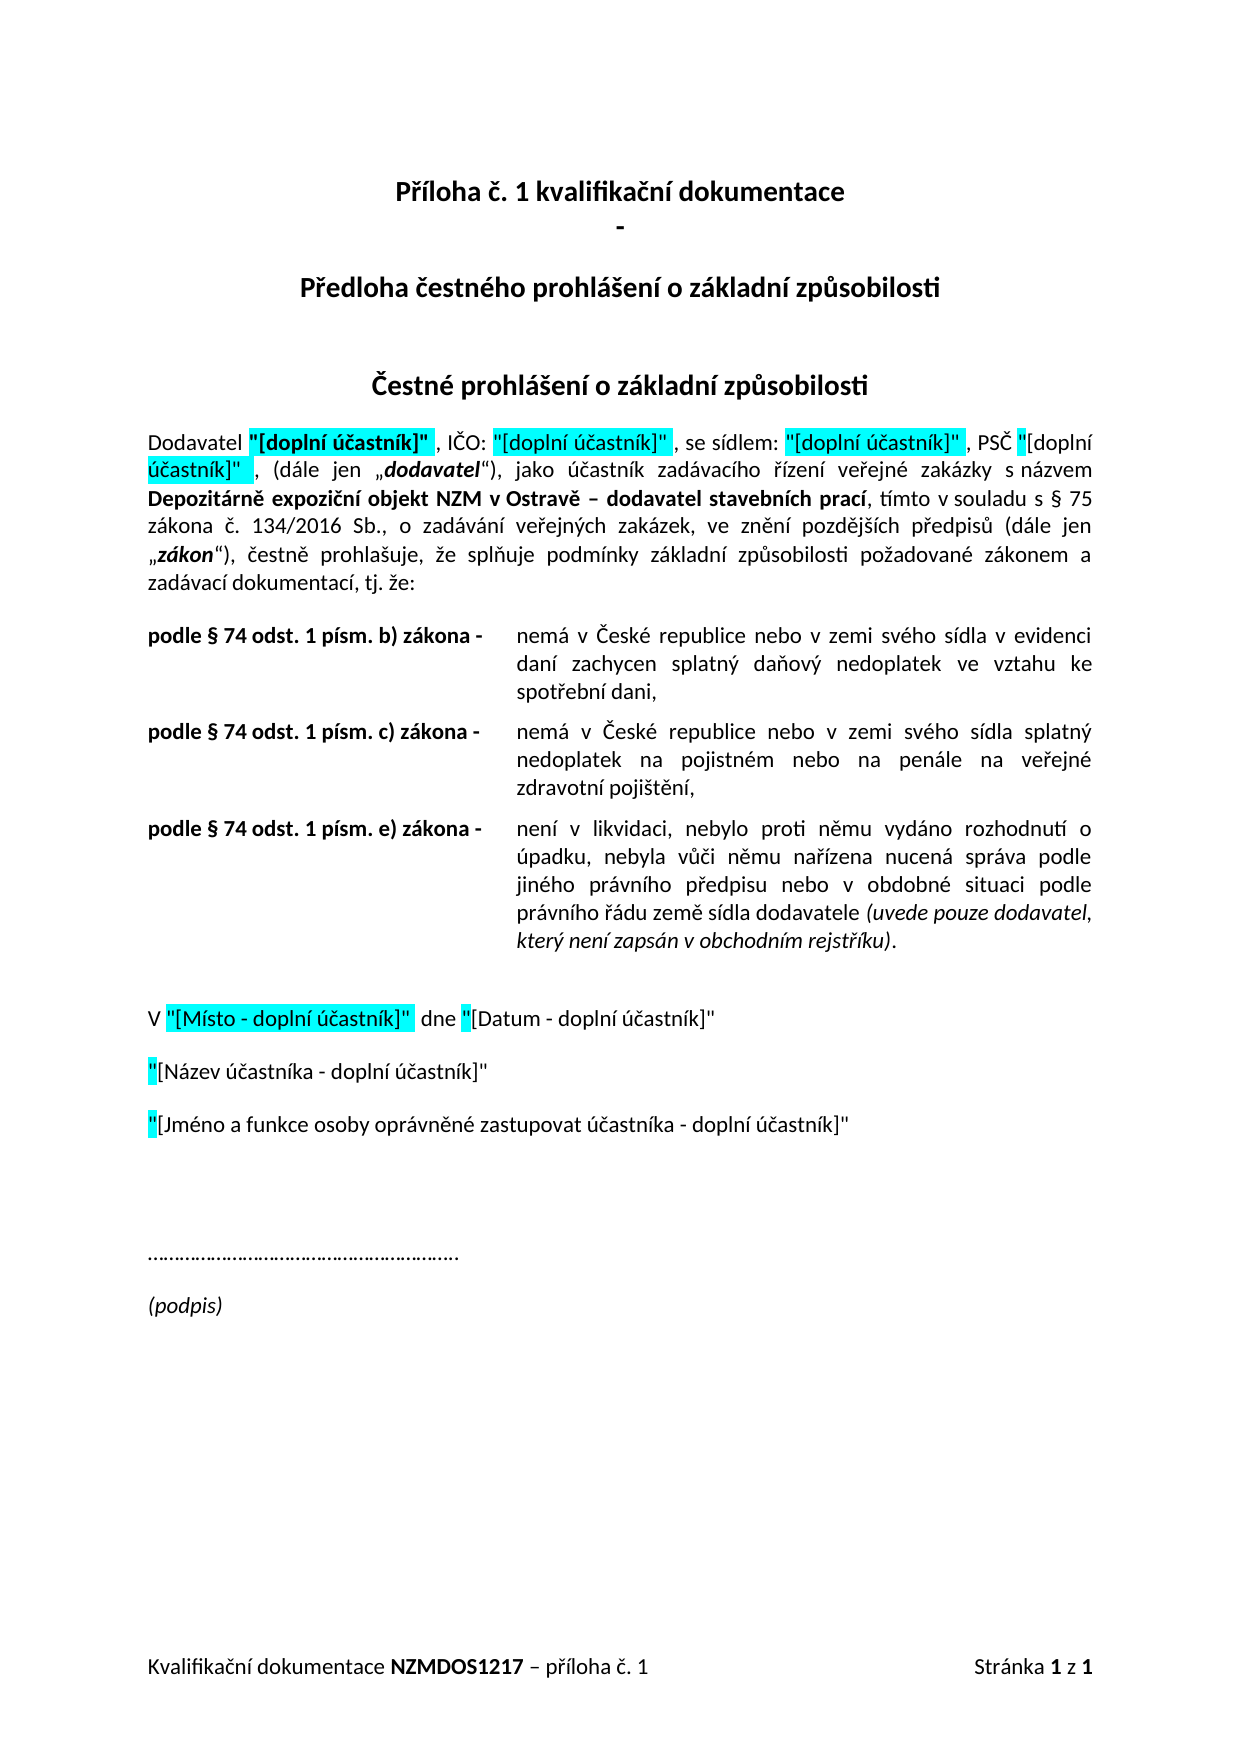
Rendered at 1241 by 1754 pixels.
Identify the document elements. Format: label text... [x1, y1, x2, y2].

text V dne [148, 1004, 166, 1032]
list podle § 74 odst. 1 písm. b) zákona - nemá v České republice nebo v zemi svého sídla v evidenci daní zachycen splatný daňový nedoplatek ve vztahu ke spotřební dani, [148, 621, 1093, 705]
text (podpis) [148, 1291, 1093, 1319]
list podle § 74 odst. 1 písm. c) zákona - nemá v České republice nebo v zemi svého sídla splatný nedoplatek na pojistném nebo na penále na veřejné zdravotní pojištění, [148, 717, 1093, 801]
text Příloha č. 1 kvalifikační dokumentace [148, 173, 1093, 208]
text V dne [415, 1004, 461, 1032]
text V dne [471, 1004, 1093, 1032]
list podle § 74 odst. 1 písm. e) zákona - není v likvidaci, nebylo proti němu vydáno rozhodnutí o úpadku, nebyla vůči němu nařízena nucená správa podle jiného právního předpisu nebo v obdobné situaci podle právního řádu země sídla dodavatele (uvede pouze dodavatel, který není zapsán v obchodním rejstříku). [148, 814, 1093, 954]
text Dodavatel , IČO: , se sídlem: , PSČ , (dále jen „dodavatel“), jako účastník zadávacího řízení veřejné zakázky s názvem Depozitárně expoziční objekt NZM v Ostravě – dodavatel stavebních prací, tímto v souladu s § 75 zákona č. 134/2016 Sb., o zadávání veřejných zakázek, ve znění pozdějších předpisů (dále jen „zákon“), čestně prohlašuje, že splňuje podmínky základní způsobilosti požadované zákonem a zadávací dokumentací, tj. že: [148, 428, 1093, 596]
text Předloha čestného prohlášení o základní způsobilosti [148, 269, 1093, 304]
text ………………………………………………….. [148, 1238, 1093, 1266]
text Čestné prohlášení o základní způsobilosti [148, 367, 1093, 403]
text - [148, 208, 1093, 244]
